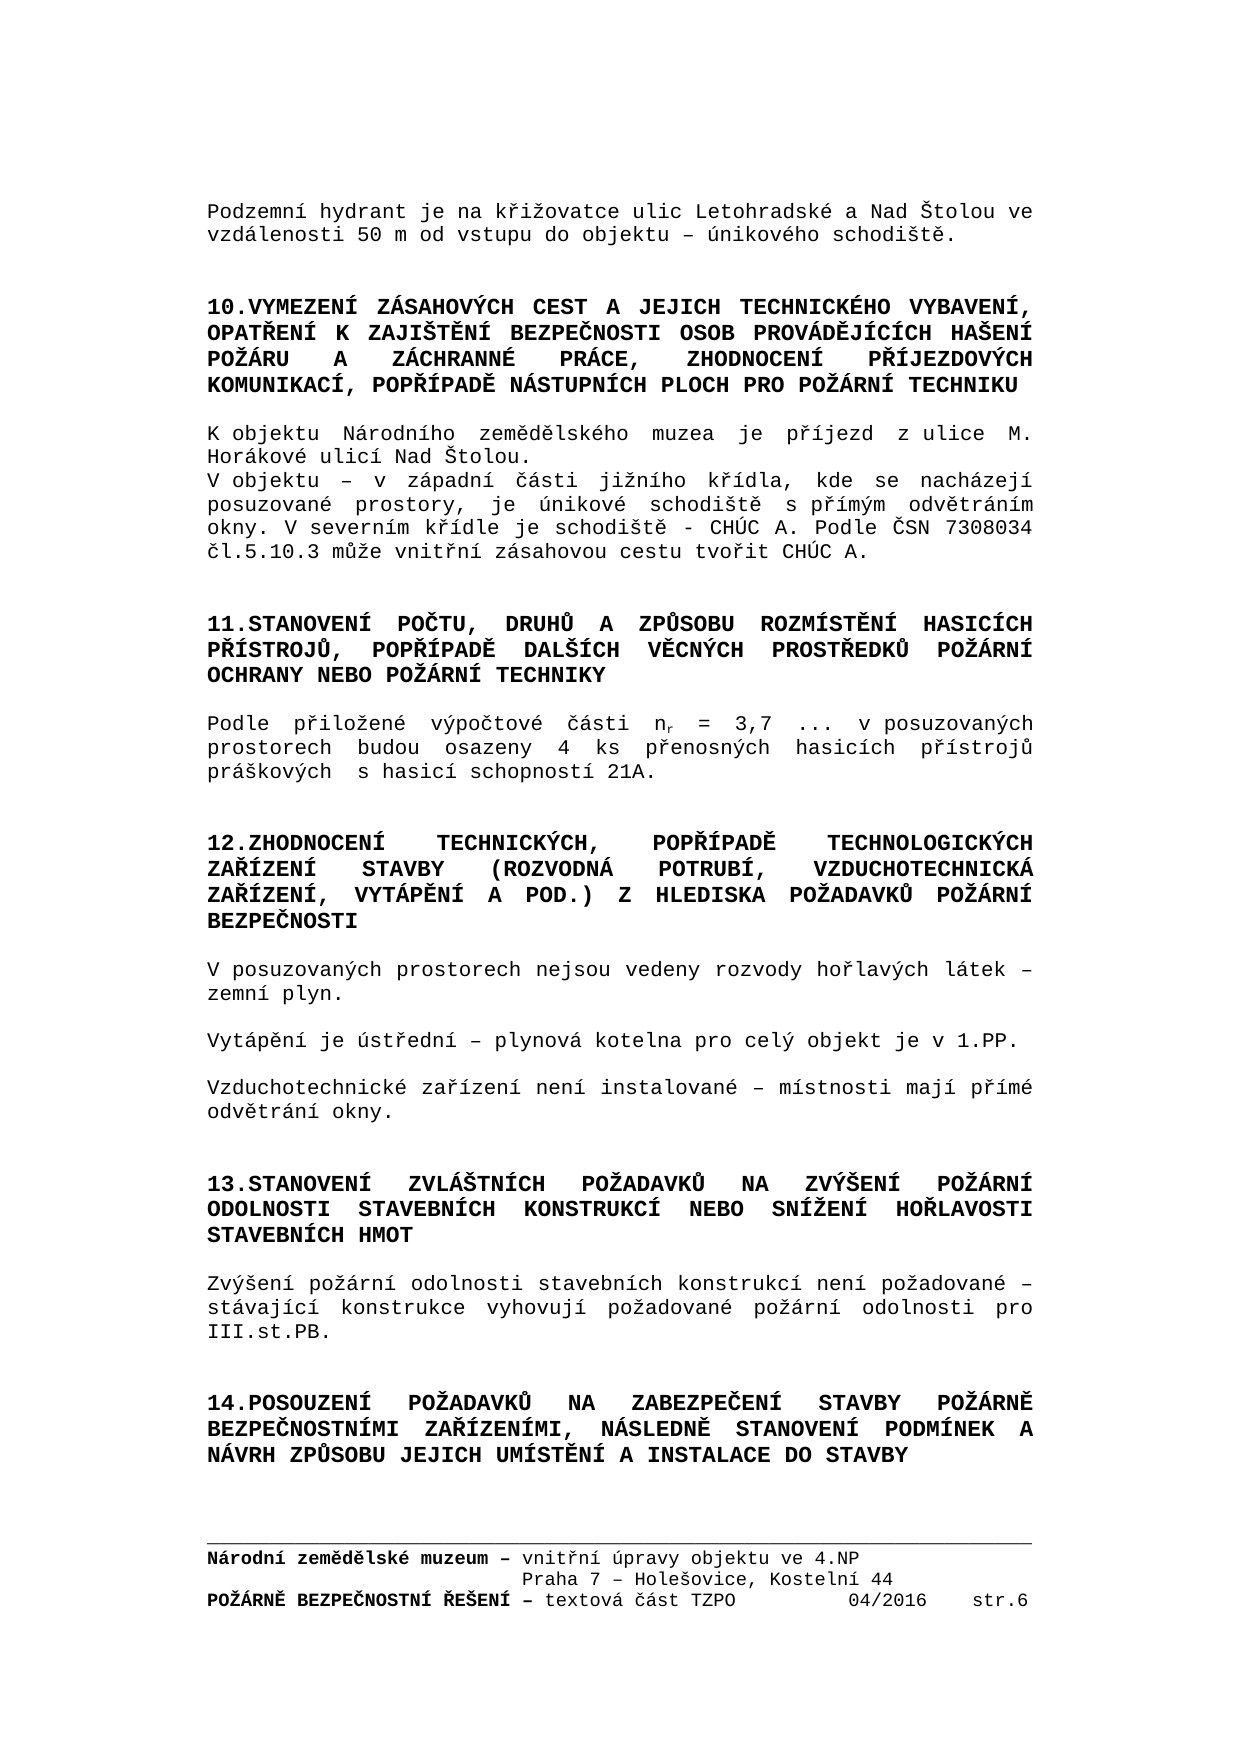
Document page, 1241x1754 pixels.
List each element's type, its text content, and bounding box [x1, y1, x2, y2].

text Podzemní hydrant je na křižovatce ulic Letohradské a Nad Štolou ve vzdálenosti 50 m od vstupu do objektu – únikového schodiště. [207, 201, 1033, 248]
text Zvýšení požární odolnosti stavebních konstrukcí není požadované – stávající konstrukce vyhovují požadované požární odolnosti pro III.st.PB. [207, 1273, 1033, 1344]
text Podle přiložené výpočtové části nr = 3,7 ... v posuzovaných prostorech budou osazeny 4 ks přenosných hasicích přístrojů práškových s hasicí schopností 21A. [207, 713, 1033, 784]
text 14.Posouzení požadavků na zabezpečení stavby požárně bezpečnostními zařízeními, následně stanovení podmínek a návrh způsobu jejich umístění a instalace do stavby [207, 1392, 1033, 1469]
text K objektu Národního zemědělského muzea je příjezd z ulice M. Horákové ulicí Nad Štolou. [207, 423, 1033, 470]
text 11.Stanovení počtu, druhů a způsobu rozmístění hasicích přístrojů, popřípadě dalších věcných prostředků požární ochrany nebo požární techniky [207, 612, 1033, 690]
text V objektu – v západní části jižního křídla, kde se nacházejí posuzované prostory, je únikové schodiště s přímým odvětráním okny. V severním křídle je schodiště - CHÚC A. Podle ČSN 7308034 čl.5.10.3 může vnitřní zásahovou cestu tvořit CHÚC A. [207, 470, 1033, 565]
text V posuzovaných prostorech nejsou vedeny rozvody hořlavých látek – zemní plyn. [207, 959, 1033, 1006]
text Vytápění je ústřední – plynová kotelna pro celý objekt je v 1.PP. [207, 1030, 1033, 1054]
text 12.Zhodnocení technických, popřípadě technologických zařízení stavby (rozvodná potrubí, vzduchotechnická zařízení, vytápění a pod.) z hlediska požadavků požární bezpečnosti [207, 832, 1033, 935]
text Vzduchotechnické zařízení není instalované – místnosti mají přímé odvětrání okny. [207, 1077, 1033, 1124]
text 13.Stanovení zvláštních požadavků na zvýšení požární odolnosti stavebních konstrukcí nebo snížení hořlavosti stavebních hmot [207, 1172, 1033, 1250]
text 10.Vymezení zásahových cest a jejich technického vybavení, opatření k zajištění bezpečnosti osob provádějících hašení požáru a záchranné práce, zhodnocení příjezdových komunikací, popřípadě nástupních ploch pro požární techniku [207, 295, 1033, 399]
